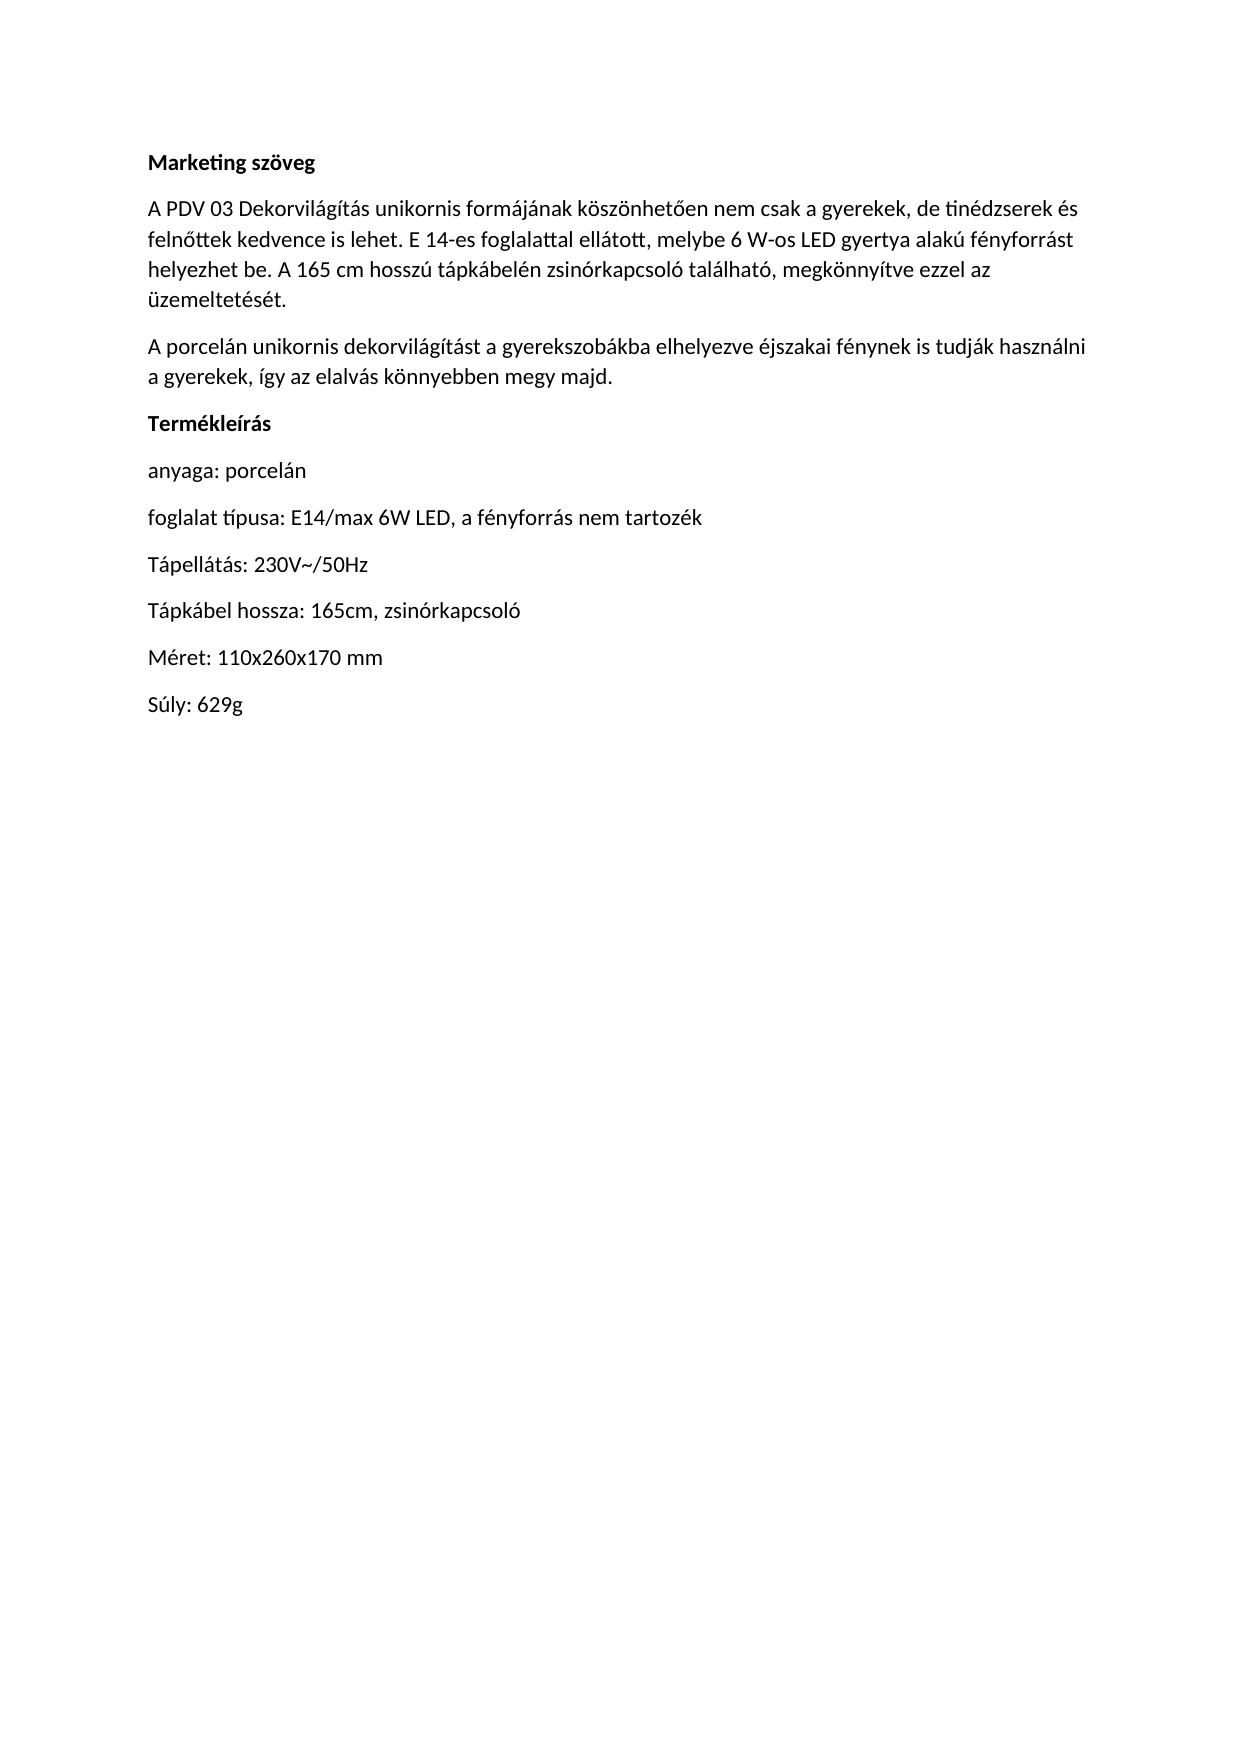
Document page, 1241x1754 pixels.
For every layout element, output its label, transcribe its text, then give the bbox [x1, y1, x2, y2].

text foglalat típusa: E14/max 6W LED, a fényforrás nem tartozék [148, 503, 1093, 531]
text Súly: 629g [148, 690, 1093, 718]
text anyaga: porcelán [148, 456, 1093, 484]
text A PDV 03 Dekorvilágítás unikornis formájának köszönhetően nem csak a gyerekek, de tinédzserek és felnőttek kedvence is lehet. E 14-es foglalattal ellátott, melybe 6 W-os LED gyertya alakú fényforrást helyezhet be. A 165 cm hosszú tápkábelén zsinórkapcsoló található, megkönnyítve ezzel az üzemeltetését. [148, 194, 1093, 313]
text A porcelán unikornis dekorvilágítást a gyerekszobákba elhelyezve éjszakai fénynek is tudják használni a gyerekek, így az elalvás könnyebben megy majd. [148, 332, 1093, 390]
text Marketing szöveg [148, 148, 1093, 176]
text Termékleírás [148, 409, 1093, 437]
text Méret: 110x260x170 mm [148, 643, 1093, 671]
text Tápkábel hossza: 165cm, zsinórkapcsoló [148, 597, 1093, 624]
text Tápellátás: 230V~/50Hz [148, 550, 1093, 578]
